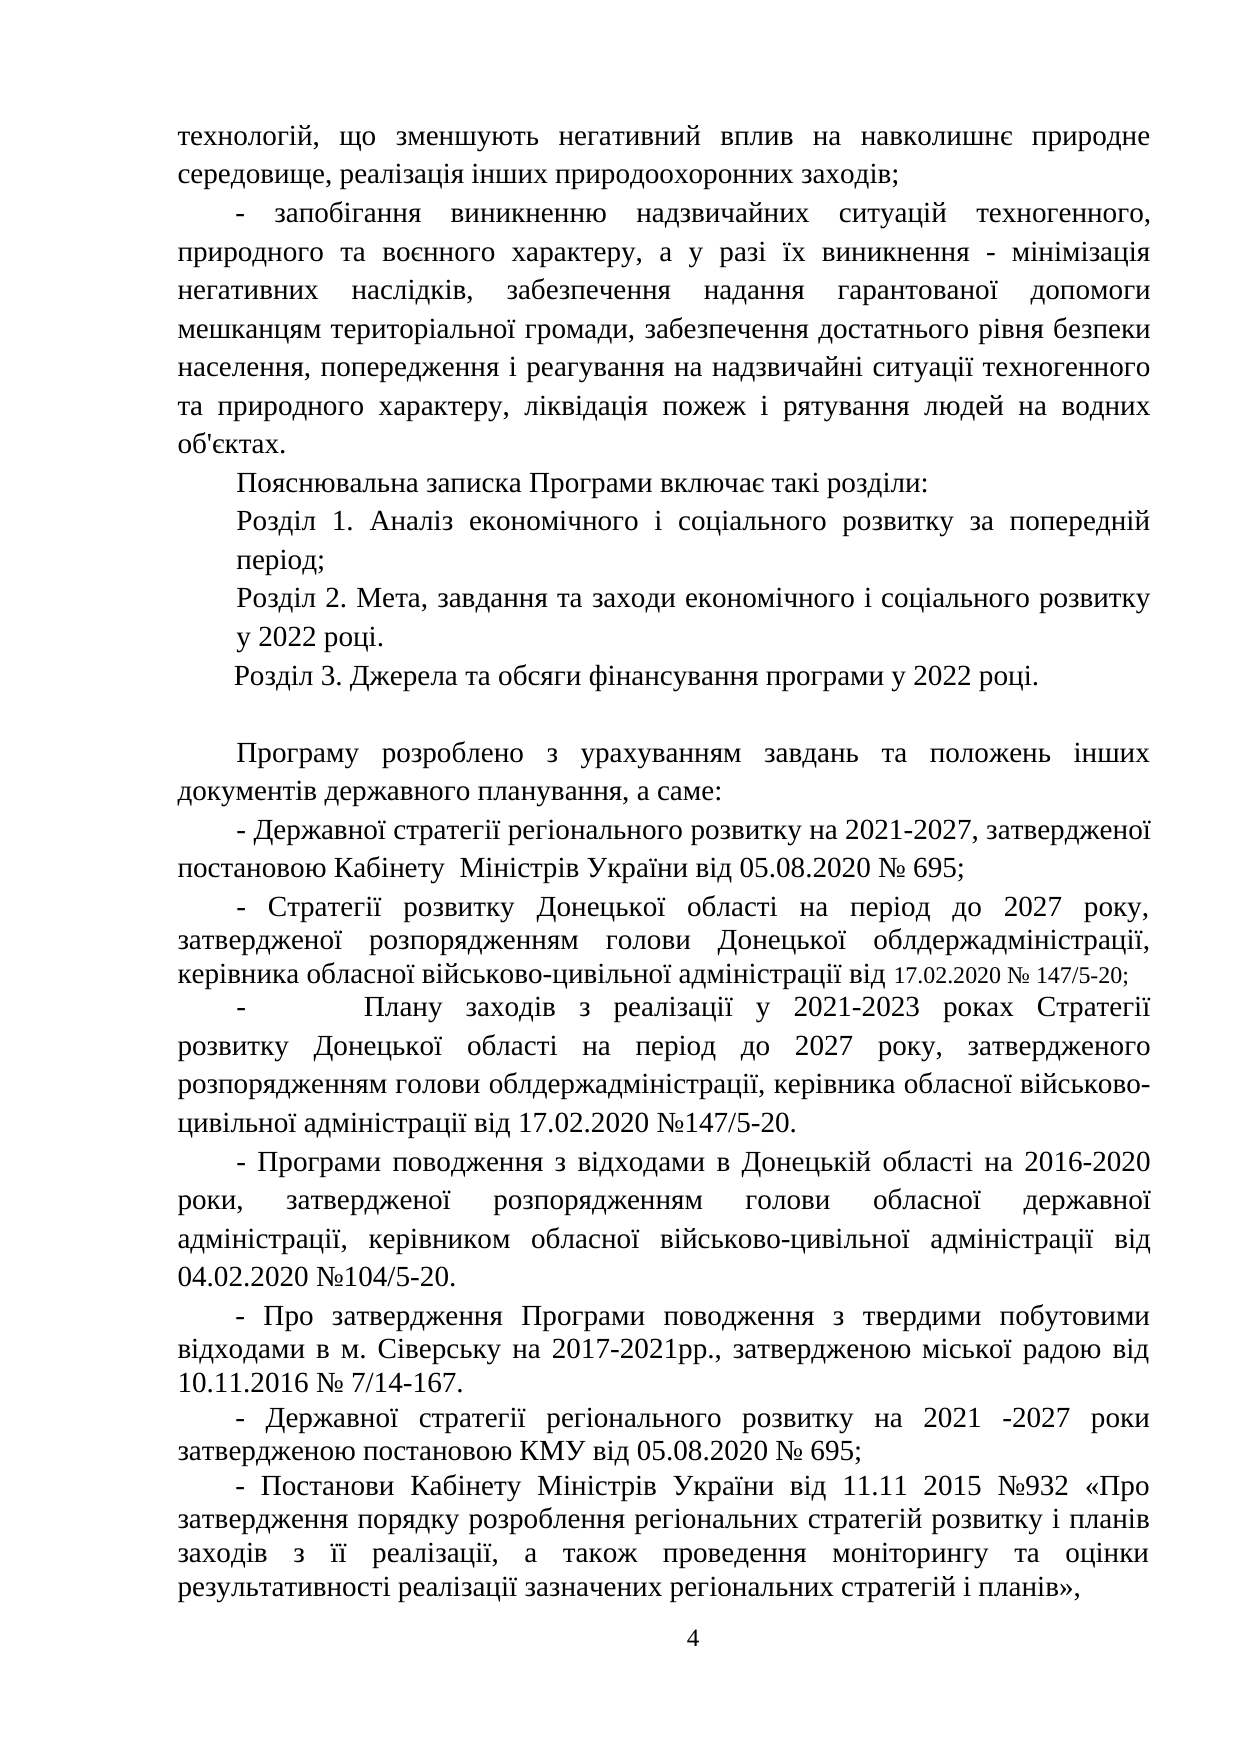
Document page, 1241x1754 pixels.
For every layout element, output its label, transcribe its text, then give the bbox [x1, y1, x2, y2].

text Розділ 1. Аналіз економічного і соціального розвитку за попередній період; [236, 503, 1151, 576]
text Програму розроблено з урахуванням завдань та положень інших документів державного планування, а саме: [177, 735, 1151, 807]
text - Стратегії розвитку Донецької області на період до 2027 року, затвердженої розпорядженням голови Донецької облдержадміністрації, керівника обласної військово-цивільної адміністрації від 17.02.2020 № 147/5-20; [177, 889, 1151, 989]
text - Програми поводження з відходами в Донецькій області на 2016-2020 роки, затвердженої розпорядженням голови обласної державної адміністрації, керівником обласної військово-цивільної адміністрації від 04.02.2020 №104/5-20. [177, 1144, 1152, 1293]
text Пояснювальна записка Програми включає такі розділи: [236, 465, 1151, 498]
text - Постанови Кабінету Міністрів України від 11.11 2015 №932 «Про затвердження порядку розроблення регіональних стратегій розвитку і планів заходів з її реалізації, а також проведення моніторингу та оцінки результативності реалізації зазначених регіональних стратегій і планів», [177, 1468, 1151, 1602]
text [177, 118, 1152, 190]
text - запобігання виникненню надзвичайних ситуацій техногенного, природного та воєнного характеру, а у разі їх виникнення - мінімізація негативних наслідків, забезпечення надання гарантованої допомоги мешканцям територіальної громади, забезпечення достатнього рівня безпеки населення, попередження і реагування на надзвичайні ситуації техногенного та природного характеру, ліквідація пожеж і рятування людей на водних об'єктах. [177, 195, 1152, 460]
text - Державної стратегії регіонального розвитку на 2021-2027, затвердженої постановою Кабінету Міністрів України від 05.08.2020 № 695; [177, 812, 1152, 884]
list Плану заходів з реалізації у 2021-2023 роках Стратегії розвитку Донецької області на період до 2027 року, затвердженого розпорядженням голови облдержадміністрації, керівника обласної військово-цивільної адміністрації від 17.02.2020 №147/5-20. [177, 989, 1152, 1139]
text Розділ 2. Мета, завдання та заходи економічного і соціального розвитку у 2022 році. [236, 581, 1151, 653]
text Розділ 3. Джерела та обсяги фінансування програми у 2022 році. [176, 658, 1151, 691]
text - Про затвердження Програми поводження з твердими побутовими відходами в м. Сіверську на 2017-2021рр., затвердженою міської радою від 10.11.2016 № 7/14-167. [177, 1298, 1151, 1398]
text - Державної стратегії регіонального розвитку на 2021 -2027 роки затвердженою постановою КМУ від 05.08.2020 № 695; [177, 1400, 1151, 1467]
